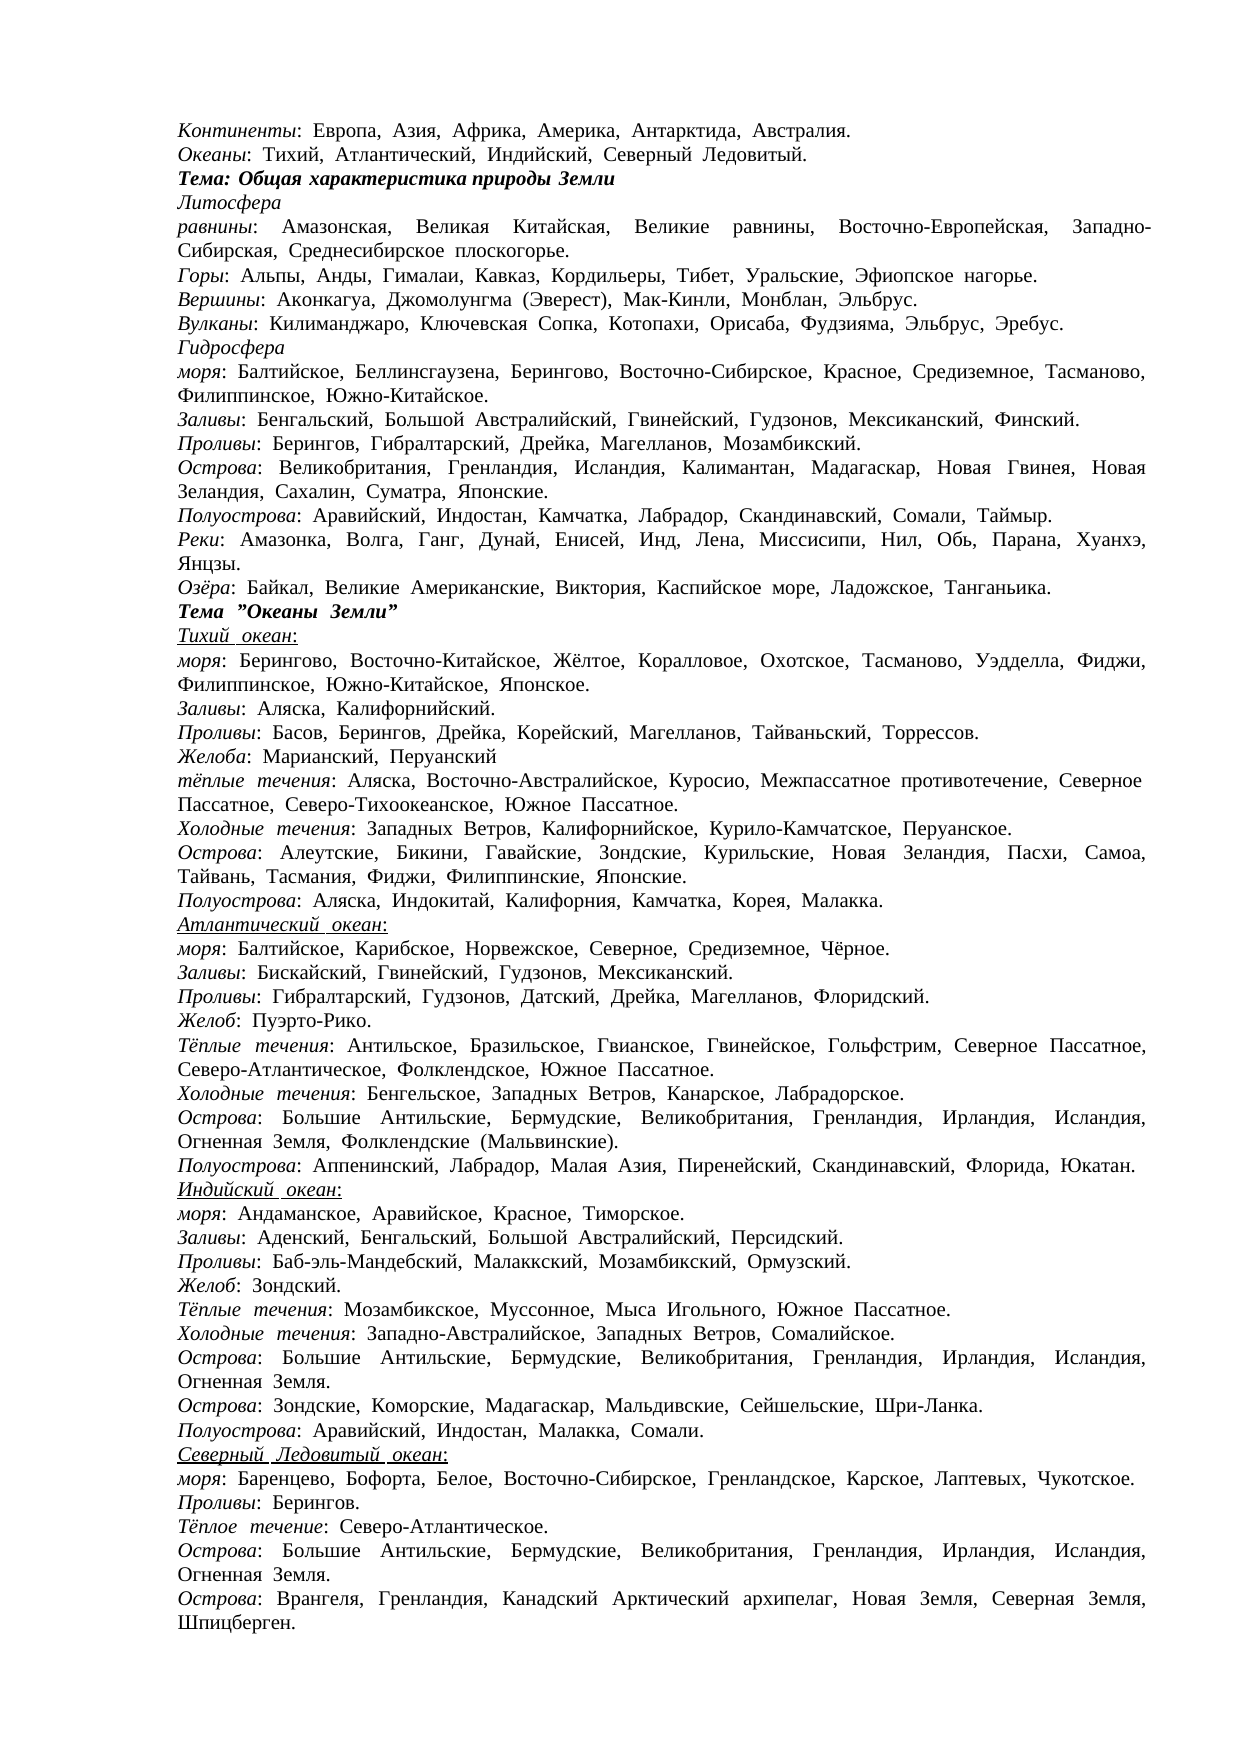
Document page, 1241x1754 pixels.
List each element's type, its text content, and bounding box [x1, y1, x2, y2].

text Вершины: Аконкагуа, Джомолунгма (Эверест), Мак-Кинли, Монблан, Эльбрус. [177, 287, 1152, 311]
text моря: Берингово, Восточно-Китайское, Жёлтое, Коралловое, Охотское, Тасманово, Уэдделла, Фиджи, Филиппинское, Южно-Китайское, Японское. [177, 647, 1152, 696]
text Горы: Альпы, Анды, Гималаи, Кавказ, Кордильеры, Тибет, Уральские, Эфиопское нагорье. [177, 262, 1152, 287]
text Тёплое течение: Северо-Атлантическое. [177, 1514, 1152, 1538]
text Северный Ледовитый океан: [177, 1442, 1152, 1466]
text Тема ”Океаны Земли” [177, 599, 1152, 623]
text тёплые течения: Аляска, Восточно-Австралийское, Куросио, Межпассатное противотечение, Северное Пассатное, Северо-Тихоокеанское, Южное Пассатное. [177, 768, 1152, 816]
text Тёплые течения: Антильское, Бразильское, Гвианское, Гвинейское, Гольфстрим, Северное Пассатное, Северо-Атлантическое, Фолклендское, Южное Пассатное. [177, 1032, 1152, 1081]
text Проливы: Берингов. [177, 1490, 1152, 1514]
text Острова: Большие Антильские, Бермудские, Великобритания, Гренландия, Ирландия, Исландия, Огненная Земля. [177, 1538, 1152, 1586]
text моря: Балтийское, Карибское, Норвежское, Северное, Средиземное, Чёрное. [177, 936, 1152, 960]
text Проливы: Гибралтарский, Гудзонов, Датский, Дрейка, Магелланов, Флоридский. [177, 984, 1152, 1008]
text Холодные течения: Бенгельское, Западных Ветров, Канарское, Лабрадорское. [177, 1081, 1152, 1105]
text Холодные течения: Западно-Австралийское, Западных Ветров, Сомалийское. [177, 1321, 1152, 1345]
text Озёра: Байкал, Великие Американские, Виктория, Каспийское море, Ладожское, Танганьика. [177, 575, 1152, 599]
text Острова: Врангеля, Гренландия, Канадский Арктический архипелаг, Новая Земля, Северная Земля, Шпицберген. [177, 1586, 1152, 1634]
text Тихий океан: [177, 623, 1152, 647]
text Полуострова: Аравийский, Индостан, Камчатка, Лабрадор, Скандинавский, Сомали, Таймыр. [177, 503, 1152, 527]
text Заливы: Аденский, Бенгальский, Большой Австралийский, Персидский. [177, 1225, 1152, 1249]
text Желоб: Пуэрто-Рико. [177, 1008, 1152, 1032]
text Полуострова: Аппенинский, Лабрадор, Малая Азия, Пиренейский, Скандинавский, Флорида, Юкатан. [177, 1153, 1152, 1177]
text Острова: Великобритания, Гренландия, Исландия, Калимантан, Мадагаскар, Новая Гвинея, Новая Зеландия, Сахалин, Суматра, Японские. [177, 455, 1152, 503]
text Заливы: Бискайский, Гвинейский, Гудзонов, Мексиканский. [177, 960, 1152, 984]
text равнины: Амазонская, Великая Китайская, Великие равнины, Восточно-Европейская, Западно-Сибирская, Среднесибирское плоскогорье. [177, 214, 1152, 262]
text Полуострова: Аравийский, Индостан, Малакка, Сомали. [177, 1417, 1152, 1442]
text моря: Баренцево, Бофорта, Белое, Восточно-Сибирское, Гренландское, Карское, Лаптевых, Чукотское. [177, 1466, 1152, 1490]
text Острова: Большие Антильские, Бермудские, Великобритания, Гренландия, Ирландия, Исландия, Огненная Земля. [177, 1345, 1152, 1393]
text Холодные течения: Западных Ветров, Калифорнийское, Курило-Камчатское, Перуанское. [177, 816, 1152, 840]
text Проливы: Берингов, Гибралтарский, Дрейка, Магелланов, Мозамбикский. [177, 431, 1152, 455]
text Континенты: Европа, Азия, Африка, Америка, Антарктида, Австралия. [177, 118, 1152, 142]
text Индийский океан: [177, 1177, 1152, 1201]
text Литосфера [177, 190, 1152, 214]
text Проливы: Баб-эль-Мандебский, Малаккский, Мозамбикский, Ормузский. [177, 1249, 1152, 1273]
text Острова: Зондские, Коморские, Мадагаскар, Мальдивские, Сейшельские, Шри-Ланка. [177, 1393, 1152, 1417]
text Заливы: Бенгальский, Большой Австралийский, Гвинейский, Гудзонов, Мексиканский, Финский. [177, 407, 1152, 431]
text Полуострова: Аляска, Индокитай, Калифорния, Камчатка, Корея, Малакка. [177, 888, 1152, 912]
text Проливы: Басов, Берингов, Дрейка, Корейский, Магелланов, Тайваньский, Торрессов. [177, 720, 1152, 744]
text Атлантический океан: [177, 912, 1152, 936]
text Гидросфера [177, 335, 1152, 359]
text моря: Балтийское, Беллинсгаузена, Берингово, Восточно-Сибирское, Красное, Средиземное, Тасманово, Филиппинское, Южно-Китайское. [177, 359, 1152, 407]
text Океаны: Тихий, Атлантический, Индийский, Северный Ледовитый. [177, 142, 1152, 166]
text Острова: Алеутские, Бикини, Гавайские, Зондские, Курильские, Новая Зеландия, Пасхи, Самоа, Тайвань, Тасмания, Фиджи, Филиппинские, Японские. [177, 840, 1152, 888]
text Желоб: Зондский. [177, 1273, 1152, 1297]
text Желоба: Марианский, Перуанский [177, 744, 1152, 768]
text Тёплые течения: Мозамбикское, Муссонное, Мыса Игольного, Южное Пассатное. [177, 1297, 1152, 1321]
text Заливы: Аляска, Калифорнийский. [177, 696, 1152, 720]
text Тема: Общая характеристика природы Земли [177, 166, 1152, 190]
text Вулканы: Килиманджаро, Ключевская Сопка, Котопахи, Орисаба, Фудзияма, Эльбрус, Эребус. [177, 311, 1152, 335]
text моря: Андаманское, Аравийское, Красное, Тиморское. [177, 1201, 1152, 1225]
text Реки: Амазонка, Волга, Ганг, Дунай, Енисей, Инд, Лена, Миссисипи, Нил, Обь, Парана, Хуанхэ, Янцзы. [177, 527, 1152, 575]
text Острова: Большие Антильские, Бермудские, Великобритания, Гренландия, Ирландия, Исландия, Огненная Земля, Фолклендские (Мальвинские). [177, 1105, 1152, 1153]
